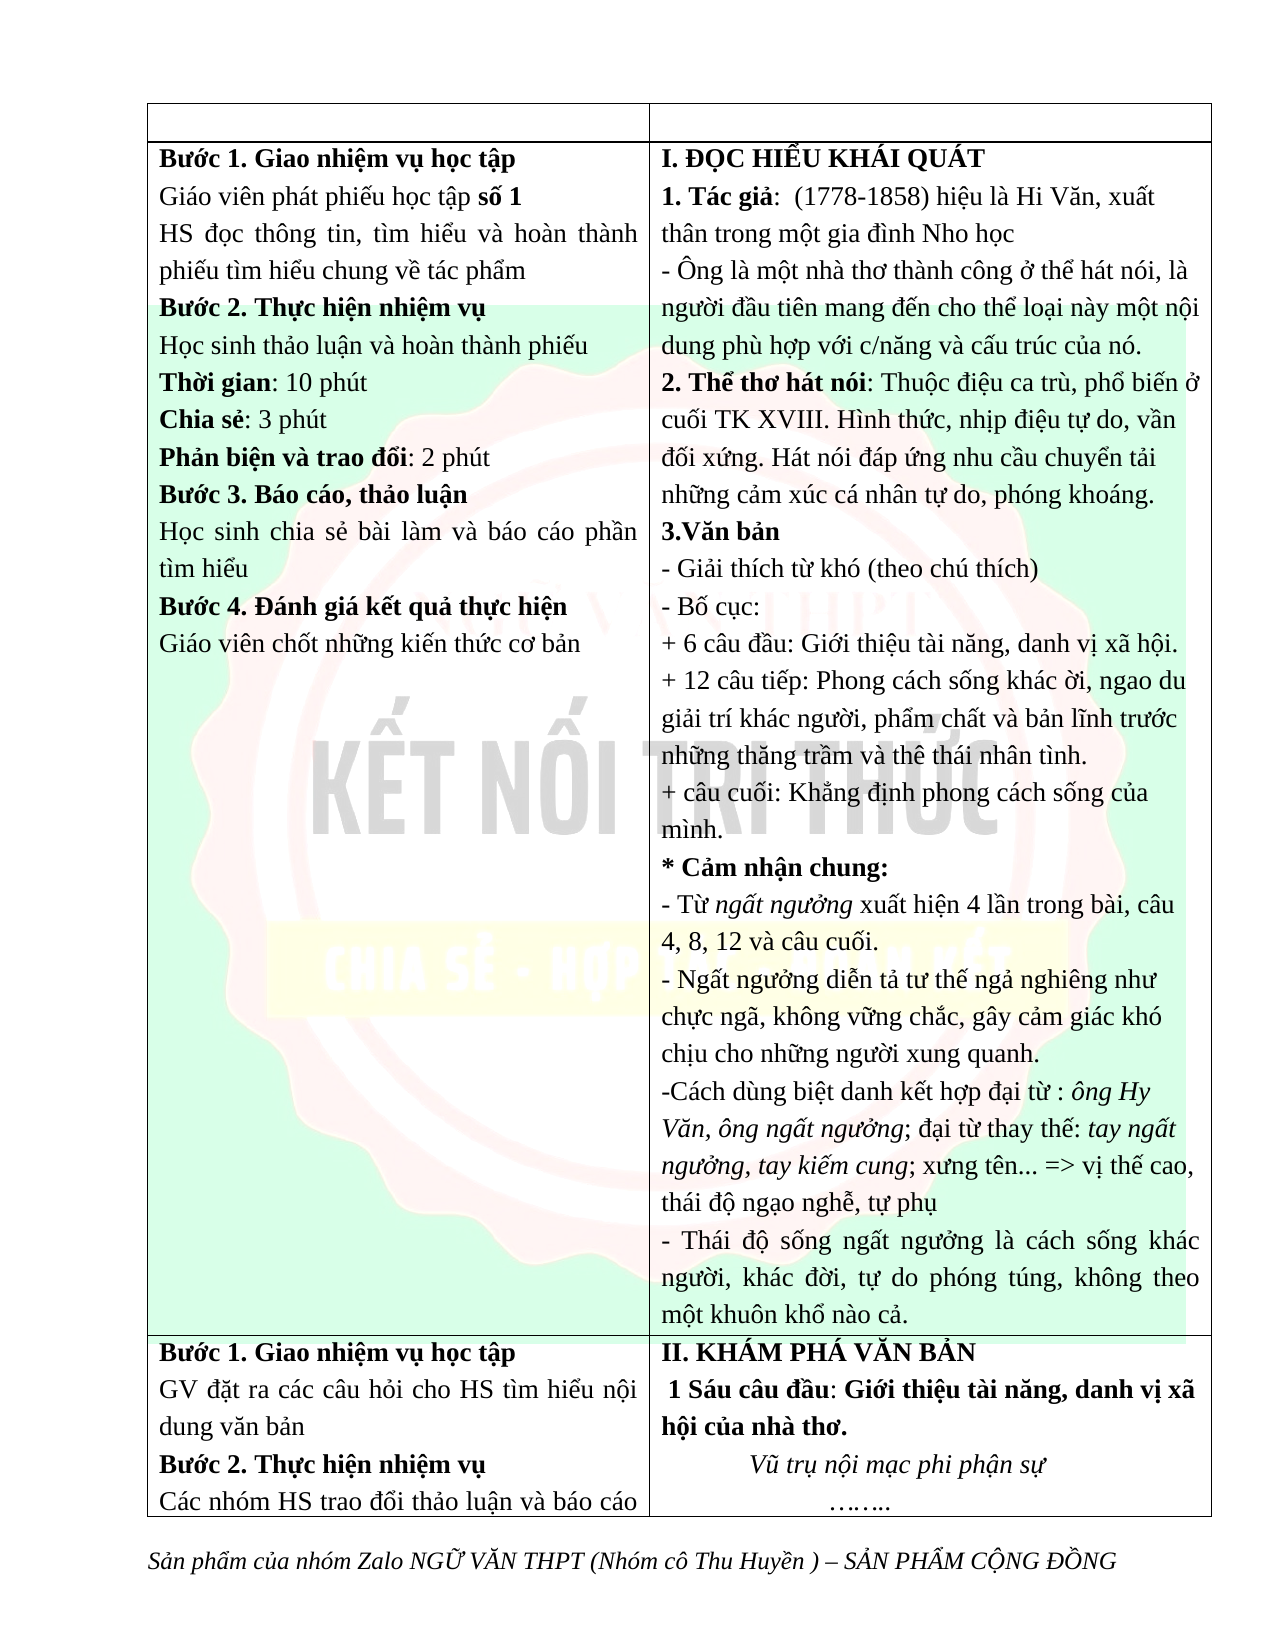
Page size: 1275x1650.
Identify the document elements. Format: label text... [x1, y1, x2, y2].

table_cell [650, 104, 1211, 141]
table_cell Bước 1. Giao nhiệm vụ học tập Giáo viên phát phiếu học tập số 1 HS đọc thông tin, tìm hiểu và hoàn thành phiếu tìm hiểu chung về tác phẩm Bước 2. Thực hiện nhiệm vụ Học sinh thảo luận và hoàn thành phiếu Thời gian: 10 phút Chia sẻ: 3 phút Phản biện và trao đổi: 2 phút Bước 3. Báo cáo, thảo luận Học sinh chia sẻ bài làm và báo cáo phần tìm hiểu Bước 4. Đánh giá kết quả thực hiện Giáo viên chốt những kiến thức cơ bản [148, 143, 649, 1335]
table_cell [148, 1336, 649, 1516]
table_cell I. ĐỌC HIỂU KHÁI QUÁT 1. Tác giả: (1778-1858) hiệu là Hi Văn, xuất thân trong một gia đình Nho học - Ông là một nhà thơ thành công ở thể hát nói, là người đầu tiên mang đến cho thể loại này một nội dung phù hợp với c/năng và cấu trúc của nó. 2. Thể thơ hát nói: Thuộc điệu ca trù, phổ biến ở cuối TK XVIII. Hình thức, nhịp điệu tự do, vần đối xứng. Hát nói đáp ứng nhu cầu chuyển tải những cảm xúc cá nhân tự do, phóng khoáng. 3.Văn bản - Giải thích từ khó (theo chú thích) - Bố cục: + 6 câu đầu: Giới thiệu tài năng, danh vị xã hội. + 12 câu tiếp: Phong cách sống khác ời, ngao du giải trí khác người, phẩm chất và bản lĩnh trước những thăng trầm và thê thái nhân tình. + câu cuối: Khẳng định phong cách sống của mình. * Cảm nhận chung: - Từ ngất ngưởng xuất hiện 4 lần trong bài, câu 4, 8, 12 và câu cuối. - Ngất ngưởng diễn tả tư thế ngả nghiêng như chực ngã, không vững chắc, gây cảm giác khó chịu cho những người xung quanh. -Cách dùng biệt danh kết hợp đại từ : ông Hy Văn, ông ngất ngưởng; đại từ thay thế: tay ngất ngưởng, tay kiếm cung; xưng tên... => vị thế cao, thái độ ngạo nghễ, tự phụ - Thái độ sống ngất ngưởng là cách sống khác người, khác đời, tự do phóng túng, không theo một khuôn khổ nào cả. [650, 143, 1211, 1335]
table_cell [148, 104, 649, 141]
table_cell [650, 1336, 1211, 1516]
